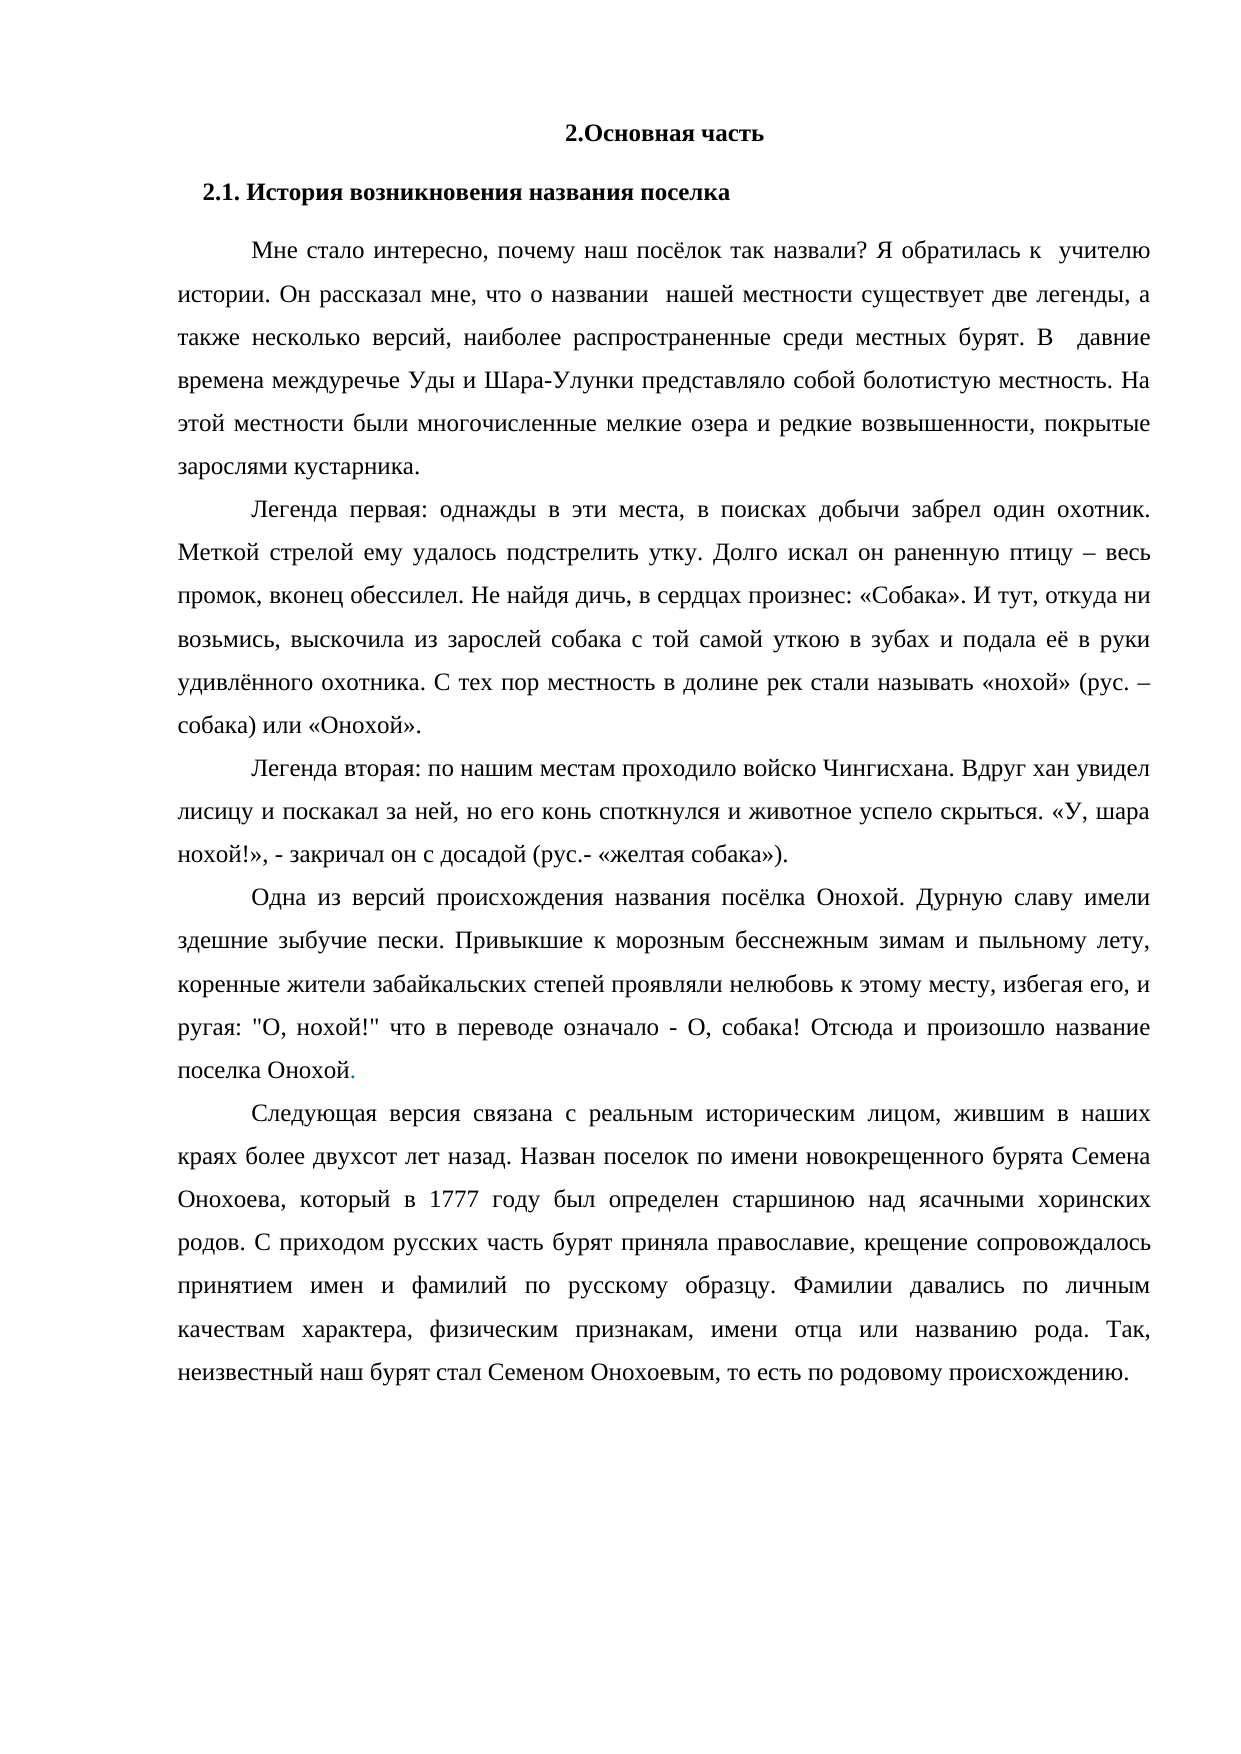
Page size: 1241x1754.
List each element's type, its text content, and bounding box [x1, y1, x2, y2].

text Легенда вторая: по нашим местам проходило войско Чингисхана. Вдруг хан увидел лисицу и поскакал за ней, но его конь споткнулся и животное успело скрыться. «У, шара нохой!», - закричал он с досадой (рус.- «желтая собака»). [177, 753, 1152, 868]
text 2.1. История возникновения названия поселка [177, 177, 1152, 206]
text 2.Основная часть [177, 118, 1152, 147]
text Следующая версия связана с реальным историческим лицом, жившим в наших краях более двухсот лет назад. Назван поселок по имени новокрещенного бурята Семена Онохоева, который в 1777 году был определен старшиною над ясачными хоринских родов. С приходом русских часть бурят приняла православие, крещение сопровождалось принятием имен и фамилий по русскому образцу. Фамилии давались по личным качествам характера, физическим признакам, имени отца или названию рода. Так, неизвестный наш бурят стал Семеном Онохоевым, то есть по родовому происхождению. [177, 1098, 1152, 1386]
text Мне стало интересно, почему наш посёлок так назвали? Я обратилась к учителю истории. Он рассказал мне, что о названии нашей местности существует две легенды, а также несколько версий, наиболее распространенные среди местных бурят. В давние времена междуречье Уды и Шара-Улунки представляло собой болотистую местность. На этой местности были многочисленные мелкие озера и редкие возвышенности, покрытые зарослями кустарника. [177, 236, 1152, 480]
text Легенда первая: однажды в эти места, в поисках добычи забрел один охотник. Меткой стрелой ему удалось подстрелить утку. Долго искал он раненную птицу – весь промок, вконец обессилел. Не найдя дичь, в сердцах произнес: «Собака». И тут, откуда ни возьмись, выскочила из зарослей собака с той самой уткою в зубах и подала её в руки удивлённого охотника. С тех пор местность в долине рек стали называть «нохой» (рус. – собака) или «Онохой». [177, 494, 1152, 739]
text Одна из версий происхождения названия посёлка Онохой. Дурную славу имели здешние зыбучие пески. Привыкшие к морозным бесснежным зимам и пыльному лету, коренные жители забайкальских степей проявляли нелюбовь к этому месту, избегая его, и ругая: "О, нохой!" что в переводе означало - О, собака! Отсюда и произошло название поселка Онохой. [177, 882, 1152, 1084]
